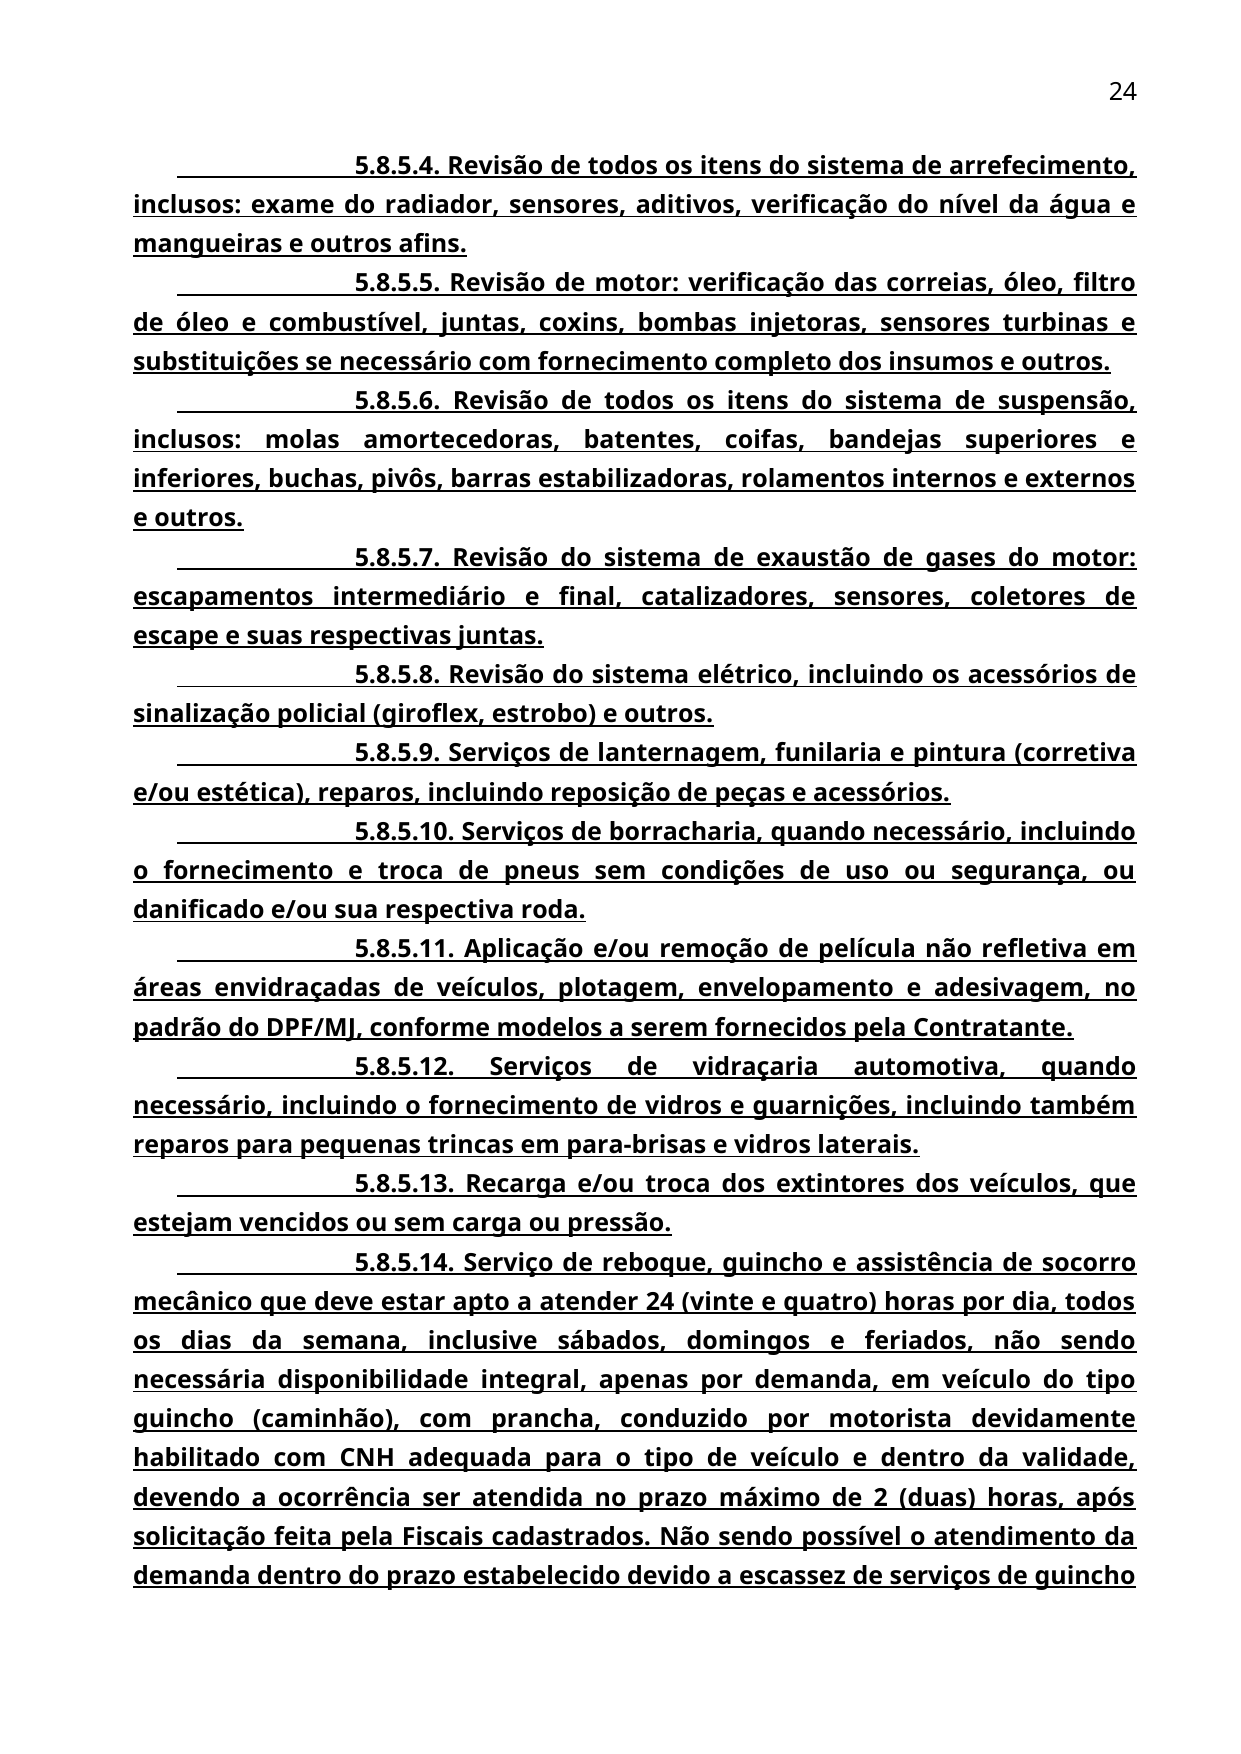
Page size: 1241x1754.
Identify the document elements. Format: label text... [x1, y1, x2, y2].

list 5.8.5.9. Serviços de lanternagem, funilaria e pintura (corretiva e/ou estética), reparos, incluindo reposição de peças e acessórios. [133, 735, 1137, 808]
list 5.8.5.8. Revisão do sistema elétrico, incluindo os acessórios de sinalização policial (giroflex, estrobo) e outros. [133, 657, 1137, 730]
list 5.8.5.13. Recarga e/ou troca dos extintores dos veículos, que estejam vencidos ou sem carga ou pressão. [133, 1166, 1137, 1239]
list 5.8.5.12. Serviços de vidraçaria automotiva, quando necessário, incluindo o fornecimento de vidros e guarnições, incluindo também reparos para pequenas trincas em para-brisas e vidros laterais. [133, 1118, 1137, 1161]
list 5.8.5.6. Revisão de todos os itens do sistema de suspensão, inclusos: molas amortecedoras, batentes, coifas, bandejas superiores e inferiores, buchas, pivôs, barras estabilizadoras, rolamentos internos e externos e outros. [133, 383, 1137, 451]
list 5.8.5.7. Revisão do sistema de exaustão de gases do motor: escapamentos intermediário e final, catalizadores, sensores, coletores de escape e suas respectivas juntas. [133, 539, 1137, 607]
list 5.8.5.10. Serviços de borracharia, quando necessário, incluindo o fornecimento e troca de pneus sem condições de uso ou segurança, ou danificado e/ou sua respectiva roda. [133, 813, 1137, 926]
list 5.8.5.12. Serviços de vidraçaria automotiva, quando necessário, incluindo o fornecimento de vidros e guarnições, incluindo também reparos para pequenas trincas em para-brisas e vidros laterais. [133, 1048, 1137, 1116]
list 5.8.5.11. Aplicação e/ou remoção de película não refletiva em áreas envidraçadas de veículos, plotagem, envelopamento e adesivagem, no padrão do DPF/MJ, conforme modelos a serem fornecidos pela Contratante. [133, 931, 1137, 999]
list 5.8.5.5. Revisão de motor: verificação das correias, óleo, filtro de óleo e combustível, juntas, coxins, bombas injetoras, sensores turbinas e substituições se necessário com fornecimento completo dos insumos e outros. [133, 335, 1137, 377]
list 5.8.5.5. Revisão de motor: verificação das correias, óleo, filtro de óleo e combustível, juntas, coxins, bombas injetoras, sensores turbinas e substituições se necessário com fornecimento completo dos insumos e outros. [133, 265, 1137, 333]
list 5.8.5.11. Aplicação e/ou remoção de película não refletiva em áreas envidraçadas de veículos, plotagem, envelopamento e adesivagem, no padrão do DPF/MJ, conforme modelos a serem fornecidos pela Contratante. [133, 1001, 1137, 1043]
list 5.8.5.6. Revisão de todos os itens do sistema de suspensão, inclusos: molas amortecedoras, batentes, coifas, bandejas superiores e inferiores, buchas, pivôs, barras estabilizadoras, rolamentos internos e externos e outros. [133, 452, 1137, 534]
list 5.8.5.4. Revisão de todos os itens do sistema de arrefecimento, inclusos: exame do radiador, sensores, aditivos, verificação do nível da água e mangueiras e outros afins. [133, 217, 1137, 260]
list 5.8.5.7. Revisão do sistema de exaustão de gases do motor: escapamentos intermediário e final, catalizadores, sensores, coletores de escape e suas respectivas juntas. [133, 609, 1137, 652]
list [133, 1549, 1137, 1592]
list 5.8.5.4. Revisão de todos os itens do sistema de arrefecimento, inclusos: exame do radiador, sensores, aditivos, verificação do nível da água e mangueiras e outros afins. [133, 148, 1137, 216]
